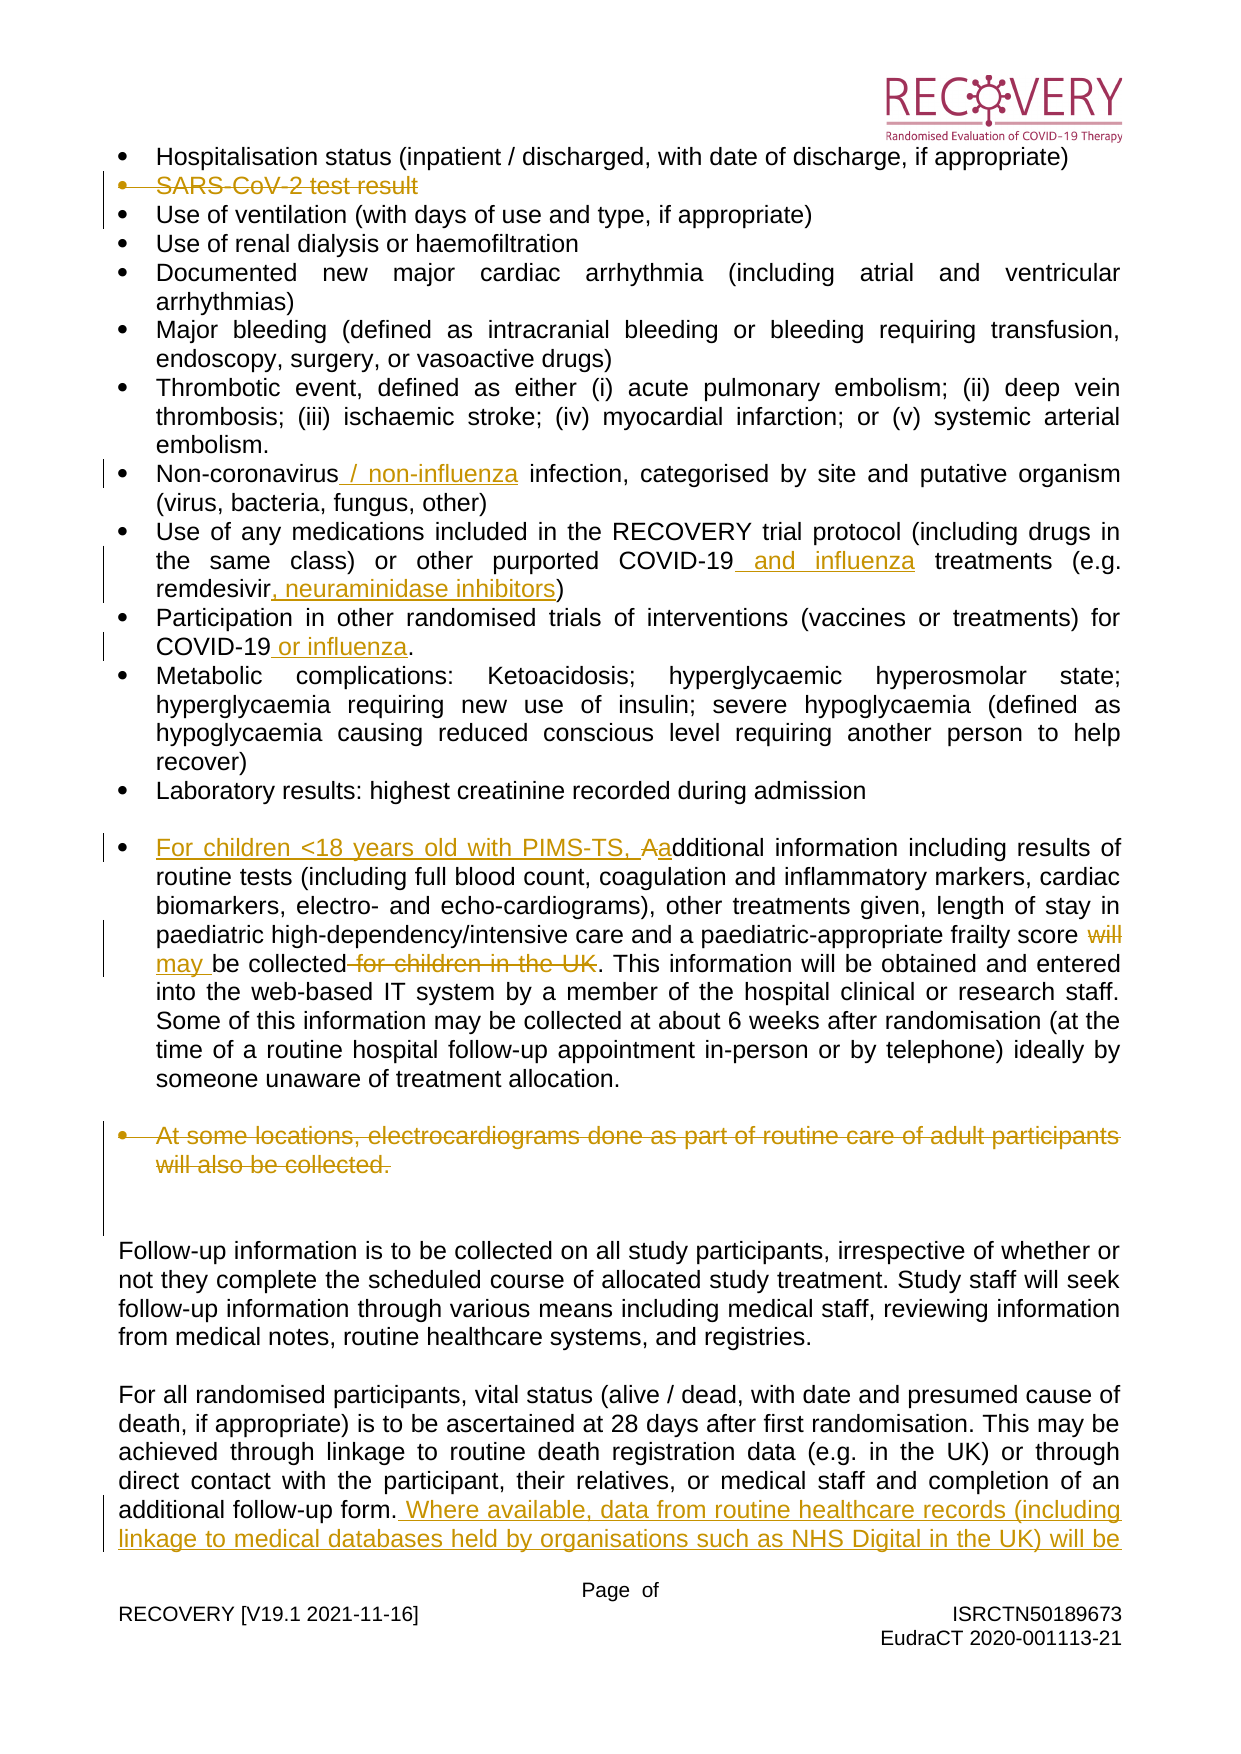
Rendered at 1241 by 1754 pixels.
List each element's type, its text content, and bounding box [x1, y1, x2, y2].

list Documented new major cardiac arrhythmia (including atrial and ventricular arrhythmias) [118, 258, 1122, 315]
list Non-coronavirus infection, categorised by site and putative organism (virus, bacteria, fungus, other) [118, 459, 1122, 517]
list Use of ventilation (with days of use and type, if appropriate) [118, 200, 1122, 229]
list Hospitalisation status (inpatient / discharged, with date of discharge, if appropriate) [118, 142, 1122, 171]
text Follow-up information is to be collected on all study participants, irrespective of whether or not they complete the scheduled course of allocated study treatment. Study staff will seek follow-up information through various means including medical staff, reviewing information from medical notes, routine healthcare systems, and registries. [118, 1236, 1122, 1351]
list dditional information including results of routine tests (including full blood count, coagulation and inflammatory markers, cardiac biomarkers, electro- and echo-cardiograms), other treatments given, length of stay in paediatric high-dependency/intensive care and a paediatric-appropriate frailty score be collected. This information will be obtained and entered into the web-based IT system by a member of the hospital clinical or research staff. Some of this information may be collected at about 6 weeks after randomisation (at the time of a routine hospital follow-up appointment in-person or by telephone) ideally by someone unaware of treatment allocation. [118, 833, 1122, 1092]
list Use of any medications included in the RECOVERY trial protocol (including drugs in the same class) or other purported COVID-19 treatments (e.g. remdesivir) [118, 517, 1122, 603]
list Laboratory results: highest creatinine recorded during admission [118, 776, 1122, 805]
list Metabolic complications: Ketoacidosis; hyperglycaemic hyperosmolar state; hyperglycaemia requiring new use of insulin; severe hypoglycaemia (defined as hypoglycaemia causing reduced conscious level requiring another person to help recover) [118, 661, 1122, 776]
list Major bleeding (defined as intracranial bleeding or bleeding requiring transfusion, endoscopy, surgery, or vasoactive drugs) [118, 315, 1122, 373]
list Use of renal dialysis or haemofiltration [118, 229, 1122, 258]
list Thrombotic event, defined as either (i) acute pulmonary embolism; (ii) deep vein thrombosis; (iii) ischaemic stroke; (iv) myocardial infarction; or (v) systemic arterial embolism. [118, 373, 1122, 459]
picture [886, 75, 1123, 143]
list Participation in other randomised trials of interventions (vaccines or treatments) for COVID-19. [118, 603, 1122, 661]
